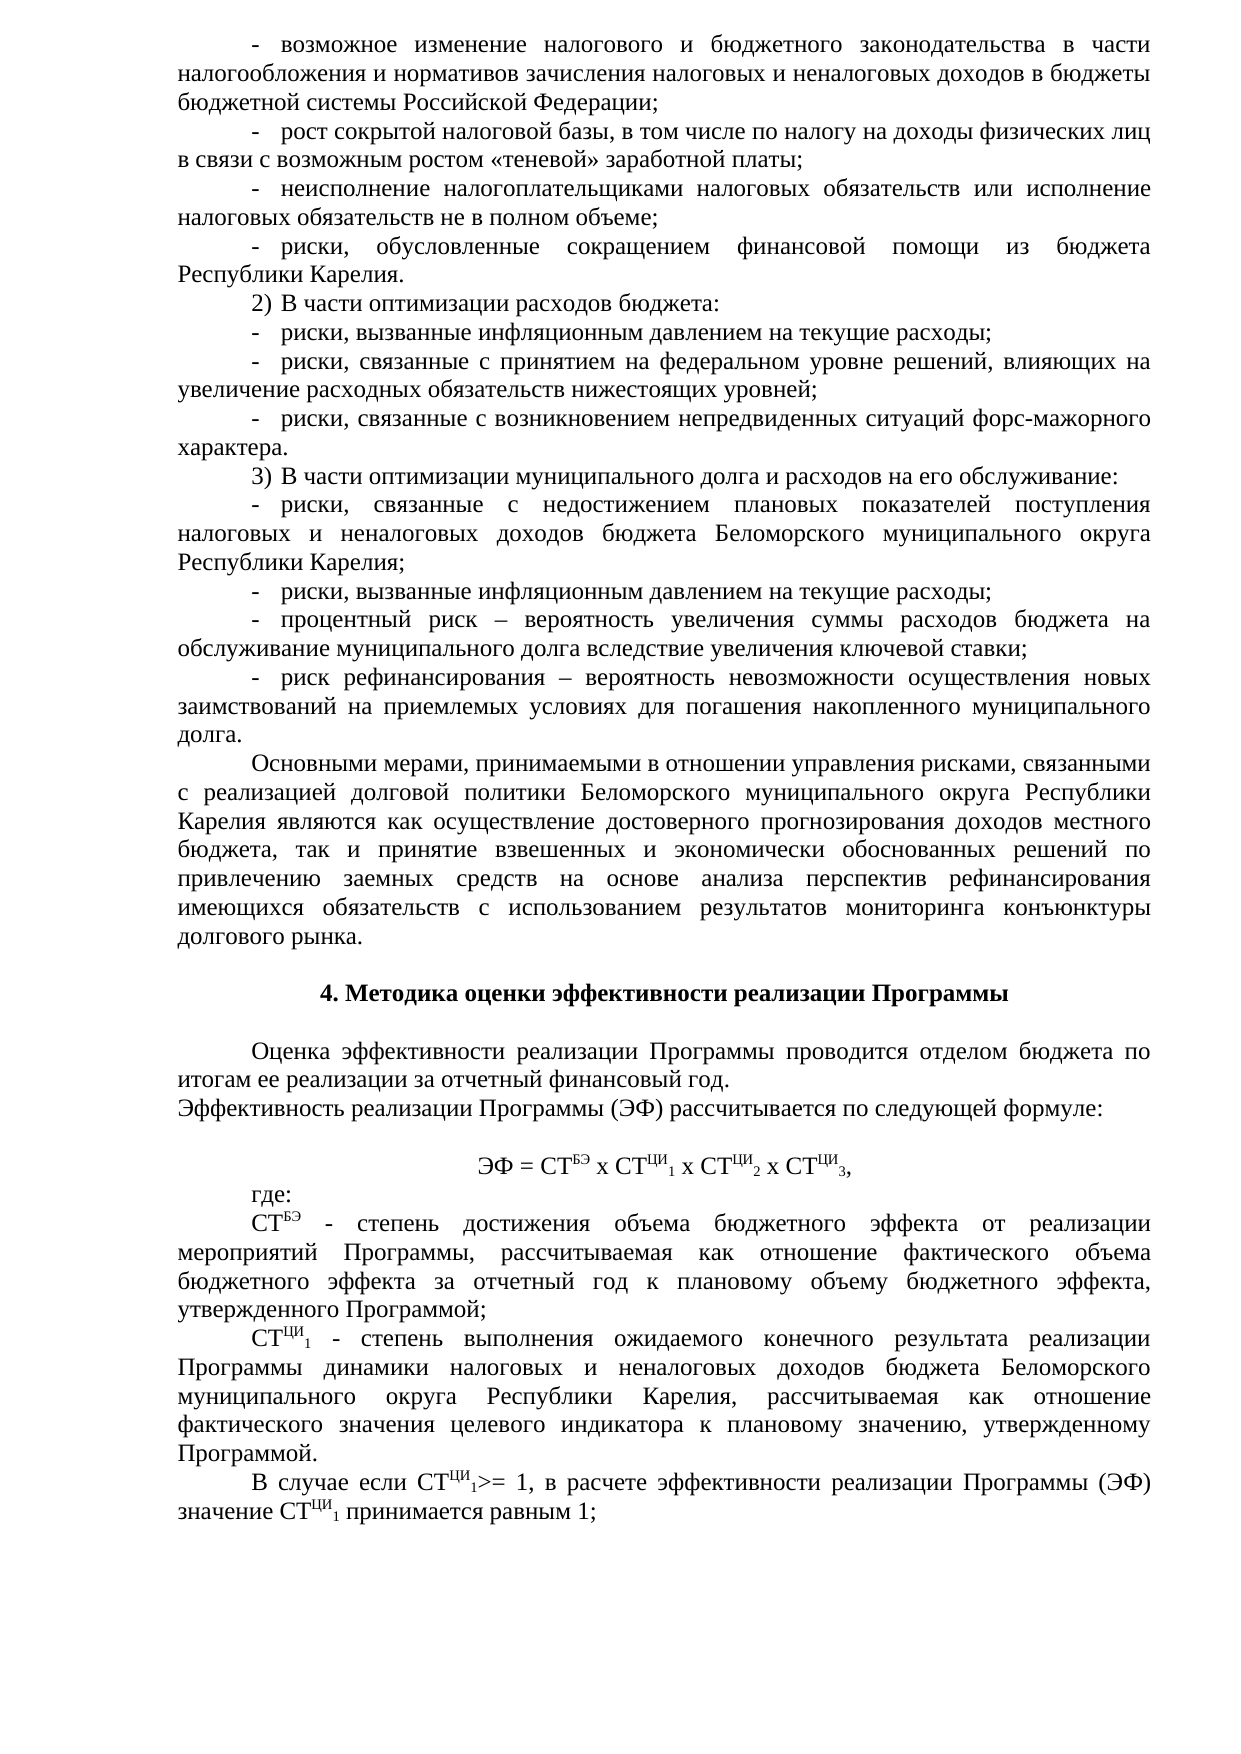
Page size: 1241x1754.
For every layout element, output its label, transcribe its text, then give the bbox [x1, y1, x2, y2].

text где: [177, 1179, 1152, 1208]
text - рост сокрытой налоговой базы, в том числе по налогу на доходы физических лиц в связи с возможным ростом «теневой» заработной платы; [177, 116, 1152, 173]
text - риски, обусловленные сокращением финансовой помощи из бюджета Республики Карелия. [177, 231, 1152, 288]
text - возможное изменение налогового и бюджетного законодательства в части налогообложения и нормативов зачисления налоговых и неналоговых доходов в бюджеты бюджетной системы Российской Федерации; [177, 29, 1152, 116]
text Эффективность реализации Программы (ЭФ) рассчитывается по следующей формуле: [177, 1093, 1152, 1122]
text - риски, связанные с недостижением плановых показателей поступления налоговых и неналоговых доходов бюджета Беломорского муниципального округа Республики Карелия; [177, 489, 1152, 576]
text Основными мерами, принимаемыми в отношении управления рисками, связанными с реализацией долговой политики Беломорского муниципального округа Республики Карелия являются как осуществление достоверного прогнозирования доходов местного бюджета, так и принятие взвешенных и экономически обоснованных решений по привлечению заемных средств на основе анализа перспектив рефинансирования имеющихся обязательств с использованием результатов мониторинга конъюнктуры долгового рынка. [177, 748, 1152, 949]
text - риски, вызванные инфляционным давлением на текущие расходы; [177, 317, 1152, 346]
text - риски, связанные с возникновением непредвиденных ситуаций форс-мажорного характера. [177, 403, 1152, 461]
text Оценка эффективности реализации Программы проводится отделом бюджета по итогам ее реализации за отчетный финансовый год. [177, 1036, 1152, 1093]
text 3) В части оптимизации муниципального долга и расходов на его обслуживание: [177, 461, 1152, 489]
text - процентный риск – вероятность увеличения суммы расходов бюджета на обслуживание муниципального долга вследствие увеличения ключевой ставки; [177, 604, 1152, 662]
text ЭФ = СТБЭ x СТЦИ1 x СТЦИ2 x СТЦИ3, [177, 1151, 1152, 1179]
text - риски, вызванные инфляционным давлением на текущие расходы; [177, 576, 1152, 604]
text СТЦИ1 - степень выполнения ожидаемого конечного результата реализации Программы динамики налоговых и неналоговых доходов бюджета Беломорского муниципального округа Республики Карелия, рассчитываемая как отношение фактического значения целевого индикатора к плановому значению, утвержденному Программой. [177, 1323, 1152, 1467]
text В случае если СТЦИ1>= 1, в расчете эффективности реализации Программы (ЭФ) значение СТЦИ1 принимается равным 1; [177, 1467, 1152, 1524]
text - неисполнение налогоплательщиками налоговых обязательств или исполнение налоговых обязательств не в полном объеме; [177, 173, 1152, 231]
text - риск рефинансирования – вероятность невозможности осуществления новых заимствований на приемлемых условиях для погашения накопленного муниципального долга. [177, 662, 1152, 748]
text СТБЭ - степень достижения объема бюджетного эффекта от реализации мероприятий Программы, рассчитываемая как отношение фактического объема бюджетного эффекта за отчетный год к плановому объему бюджетного эффекта, утвержденного Программой; [177, 1208, 1152, 1323]
text - риски, связанные с принятием на федеральном уровне решений, влияющих на увеличение расходных обязательств нижестоящих уровней; [177, 346, 1152, 403]
text 2) В части оптимизации расходов бюджета: [177, 288, 1152, 317]
text 4. Методика оценки эффективности реализации Программы [177, 978, 1152, 1007]
